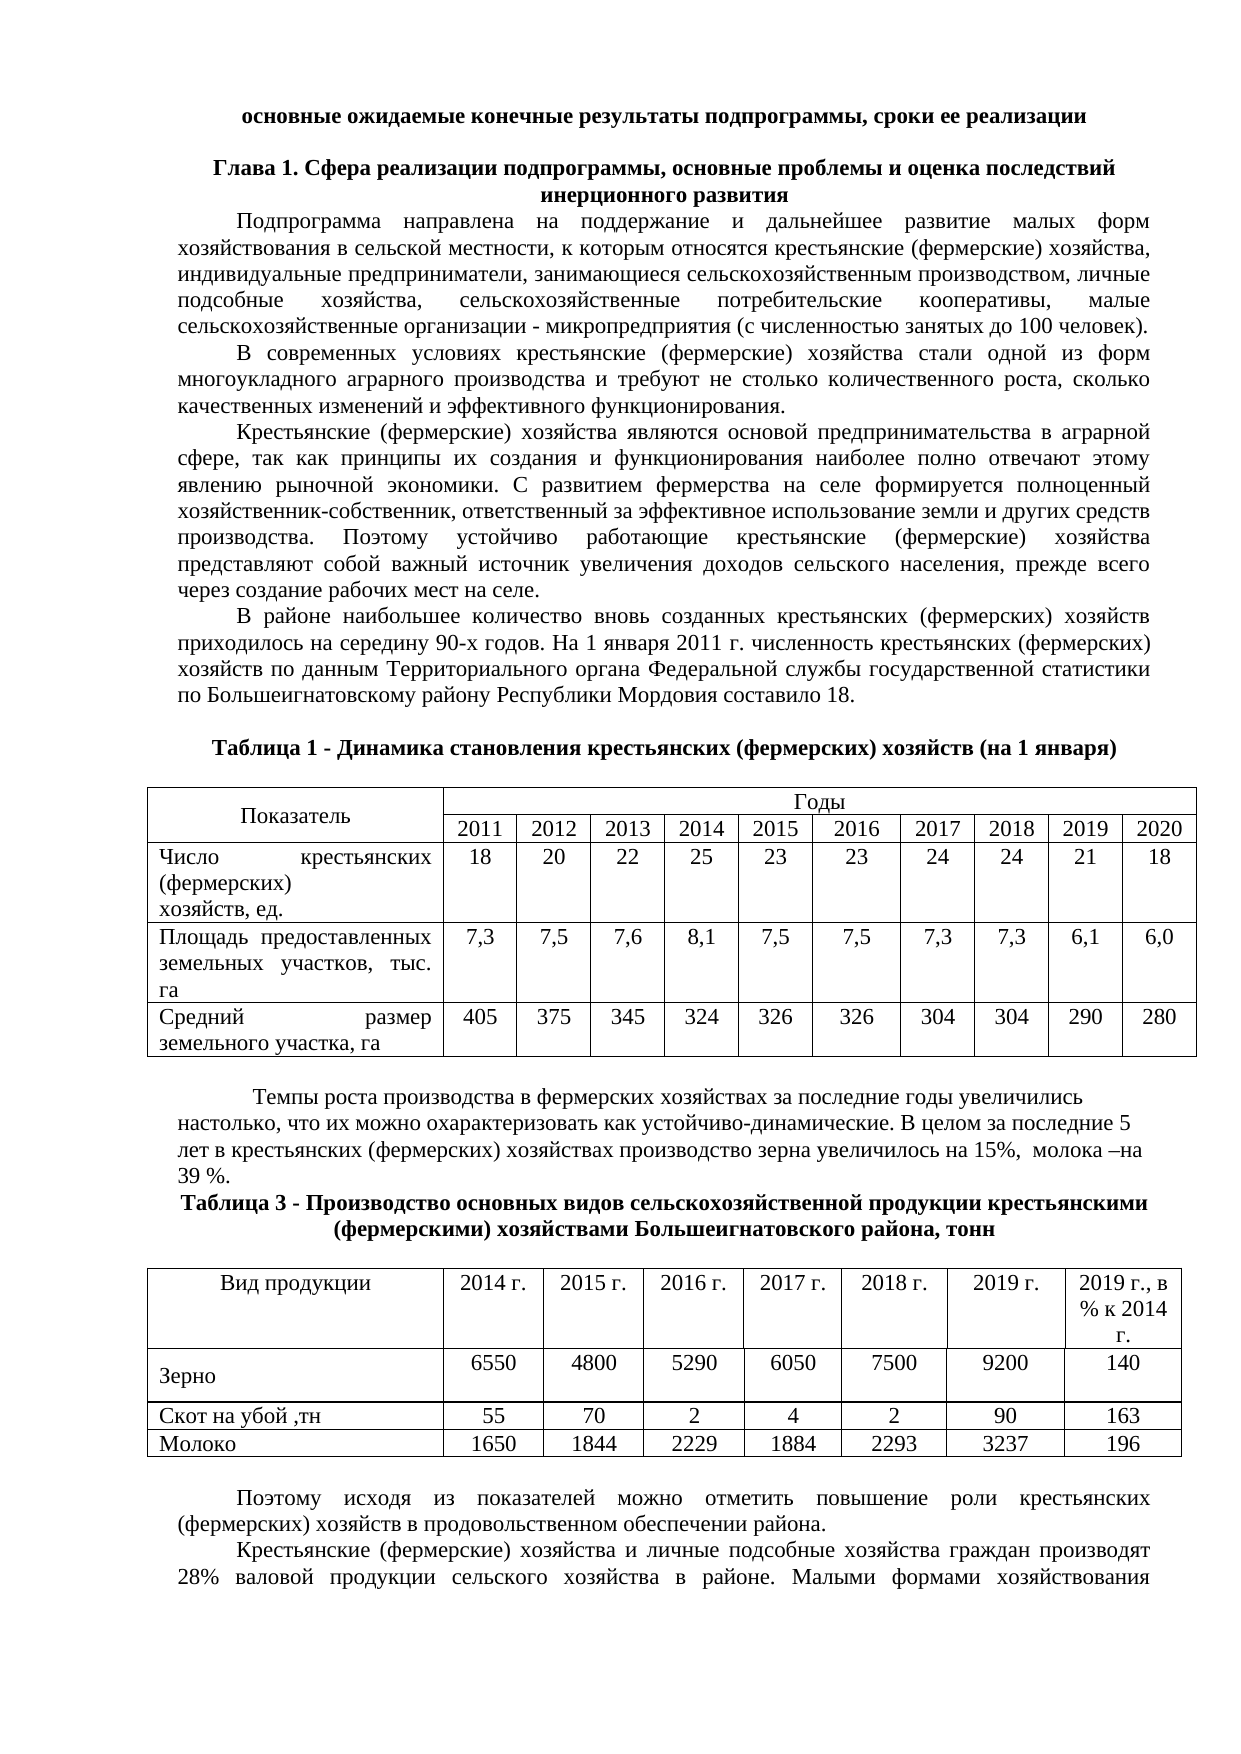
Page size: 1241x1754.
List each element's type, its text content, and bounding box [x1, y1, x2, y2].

table_cell 163 [1065, 1403, 1181, 1429]
text Темпы роста производства в фермерских хозяйствах за последние годы увеличились настолько, что их можно охарактеризовать как устойчиво-динамические. В целом за последние 5 лет в крестьянских (фермерских) хозяйствах производство зерна увеличилось на 15%, молока –на 39 %. [177, 1083, 1152, 1188]
table_cell 2019 [1049, 815, 1122, 842]
table_cell 1884 [745, 1430, 841, 1456]
table_cell 326 [813, 1003, 900, 1056]
table_cell 290 [1049, 1003, 1122, 1056]
table_cell Число крестьянских (фермерских) хозяйств, ед. [148, 843, 443, 922]
table_cell 7,3 [975, 923, 1048, 1002]
table_cell 4800 [544, 1349, 643, 1401]
table_cell 8,1 [665, 923, 738, 1002]
table_cell 7,5 [517, 923, 590, 1002]
table_cell 375 [517, 1003, 590, 1056]
subtitle Таблица 3 - Производство основных видов сельскохозяйственной продукции крестьянскими (фермерскими) хозяйствами Большеигнатовского района, тонн [177, 1188, 1152, 1241]
table_cell 6050 [745, 1349, 841, 1401]
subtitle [177, 102, 1152, 128]
table_cell 25 [665, 843, 738, 922]
text Поэтому исходя из показателей можно отметить повышение роли крестьянских (фермерских) хозяйств в продовольственном обеспечении района. [177, 1484, 1152, 1536]
table_cell 18 [1123, 843, 1196, 922]
table_cell 5290 [644, 1349, 744, 1401]
table_cell 2014 [665, 815, 738, 842]
table_cell 6,0 [1123, 923, 1196, 1002]
table_cell 304 [901, 1003, 974, 1056]
table_cell 90 [947, 1403, 1064, 1429]
table_cell 304 [975, 1003, 1048, 1056]
table_cell 196 [1065, 1430, 1181, 1456]
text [177, 1536, 1152, 1589]
table_header 2019 г., в % к 2014 г. [1066, 1269, 1181, 1348]
text Крестьянские (фермерские) хозяйства являются основой предпринимательства в аграрной сфере, так как принципы их создания и функционирования наиболее полно отвечают этому явлению рыночной экономики. С развитием фермерства на селе формируется полноценный хозяйственник-собственник, ответственный за эффективное использование земли и других средств производства. Поэтому устойчиво работающие крестьянские (фермерские) хозяйства представляют собой важный источник увеличения доходов сельского населения, прежде всего через создание рабочих мест на селе. [177, 418, 1152, 602]
table_cell 23 [813, 843, 900, 922]
subtitle Глава 1. Сфера реализации подпрограммы, основные проблемы и оценка последствий инерционного развития [177, 154, 1152, 207]
table_cell 7,6 [591, 923, 664, 1002]
table_cell 140 [1065, 1349, 1181, 1401]
table_cell 405 [444, 1003, 516, 1056]
table_cell 4 [745, 1403, 841, 1429]
table_cell 345 [591, 1003, 664, 1056]
subtitle Таблица 1 - Динамика становления крестьянских (фермерских) хозяйств (на 1 января) [177, 734, 1152, 761]
table_cell 21 [1049, 843, 1122, 922]
table_cell 20 [517, 843, 590, 922]
table_cell 2020 [1123, 815, 1196, 842]
table_header Годы [444, 788, 1196, 814]
table_cell 23 [739, 843, 812, 922]
table_cell 55 [444, 1403, 543, 1429]
table_header 2014 г. [444, 1269, 543, 1348]
table_cell 7500 [842, 1349, 946, 1401]
table_cell 2012 [517, 815, 590, 842]
table_cell 2016 [813, 815, 900, 842]
table_cell 3237 [947, 1430, 1064, 1456]
table_cell 2229 [644, 1430, 744, 1456]
table_cell Средний размер земельного участка, га [148, 1003, 443, 1056]
table_cell 7,3 [901, 923, 974, 1002]
table_cell 18 [444, 843, 516, 922]
table_cell 2011 [444, 815, 516, 842]
table_cell 1844 [544, 1430, 643, 1456]
text Подпрограмма направлена на поддержание и дальнейшее развитие малых форм хозяйствования в сельской местности, к которым относятся крестьянские (фермерские) хозяйства, индивидуальные предприниматели, занимающиеся сельскохозяйственным производством, личные подсобные хозяйства, сельскохозяйственные потребительские кооперативы, малые сельскохозяйственные организации - микропредприятия (с численностью занятых до 100 человек). [177, 207, 1152, 339]
text В районе наибольшее количество вновь созданных крестьянских (фермерских) хозяйств приходилось на середину 90-х годов. На 1 января . численность крестьянских (фермерских) хозяйств по данным Территориального органа Федеральной службы государственной статистики по Большеигнатовскому району Республики Мордовия составило 18. [177, 602, 1152, 708]
table_cell 280 [1123, 1003, 1196, 1056]
table_cell 2293 [842, 1430, 946, 1456]
table_header 2019 г. [948, 1269, 1065, 1348]
table_cell 1650 [444, 1430, 543, 1456]
table_header 2016 г. [644, 1269, 743, 1348]
table_cell 7,3 [444, 923, 516, 1002]
table_header 2018 г. [842, 1269, 947, 1348]
table_cell Зерно [148, 1349, 443, 1401]
table_header 2017 г. [744, 1269, 841, 1348]
table_header Показатель [148, 788, 443, 842]
table_cell Молоко [148, 1430, 443, 1456]
table_cell 326 [739, 1003, 812, 1056]
table_cell 70 [544, 1403, 643, 1429]
table_cell 324 [665, 1003, 738, 1056]
table_cell 2 [644, 1403, 744, 1429]
table_cell 2018 [975, 815, 1048, 842]
table_cell Площадь предоставленных земельных участков, тыс. га [148, 923, 443, 1002]
table_cell 6550 [444, 1349, 543, 1401]
text В современных условиях крестьянские (фермерские) хозяйства стали одной из форм многоукладного аграрного производства и требуют не столько количественного роста, сколько качественных изменений и эффективного функционирования. [177, 339, 1152, 418]
table_cell 2015 [739, 815, 812, 842]
table_cell Скот на убой ,тн [148, 1403, 443, 1429]
table_cell 7,5 [739, 923, 812, 1002]
table_cell 2013 [591, 815, 664, 842]
table_header Вид продукции [148, 1269, 443, 1348]
table_cell 24 [901, 843, 974, 922]
table_cell 22 [591, 843, 664, 922]
table_cell 9200 [947, 1349, 1064, 1401]
table_header 2015 г. [544, 1269, 643, 1348]
table_cell 7,5 [813, 923, 900, 1002]
table_cell 2 [842, 1403, 946, 1429]
table_cell 6,1 [1049, 923, 1122, 1002]
table_cell 24 [975, 843, 1048, 922]
table_cell 2017 [901, 815, 974, 842]
